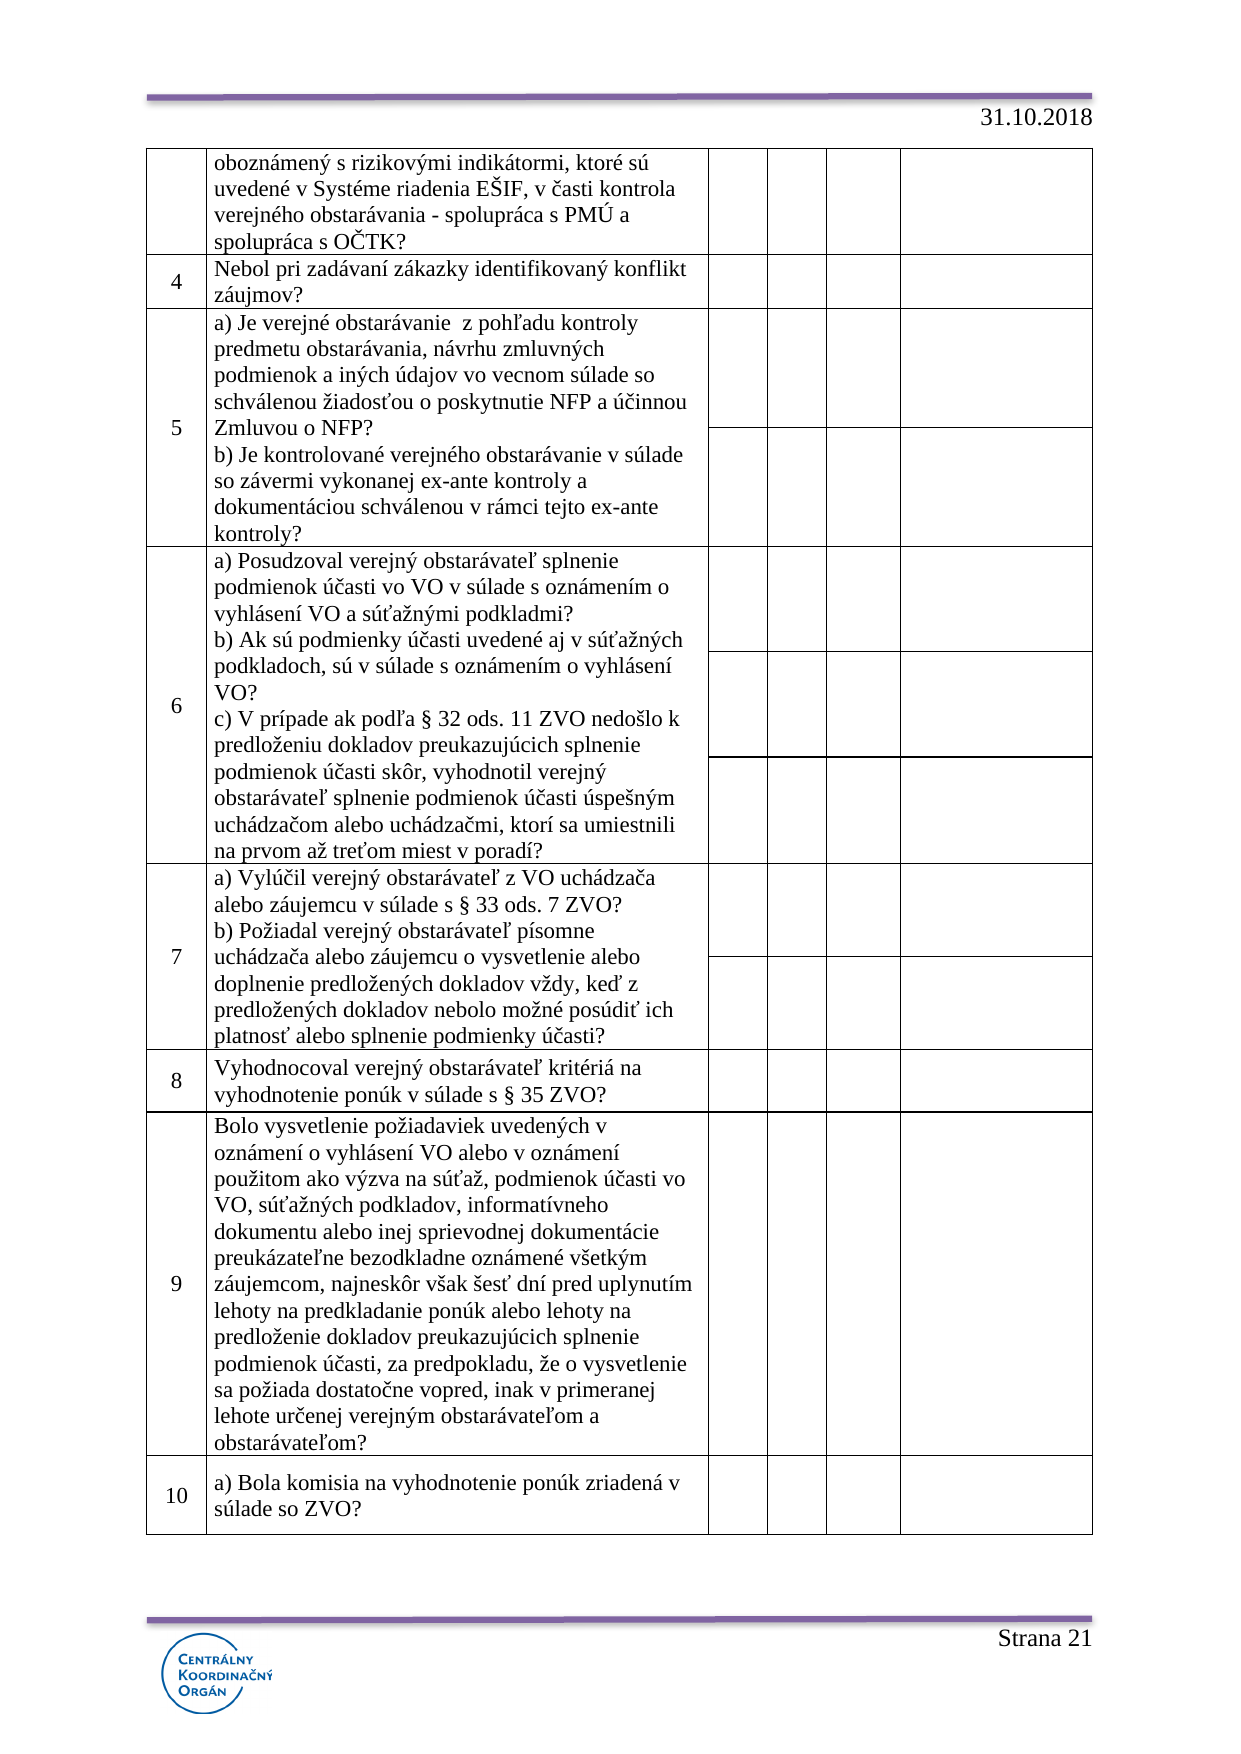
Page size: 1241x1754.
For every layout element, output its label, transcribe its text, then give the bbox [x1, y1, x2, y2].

table_cell [768, 547, 826, 651]
table_cell [768, 758, 826, 863]
table_cell [768, 652, 826, 756]
table_cell [709, 1456, 767, 1534]
table_cell [827, 149, 900, 254]
table_cell Vyhodnocoval verejný obstarávateľ kritériá na vyhodnotenie ponúk v súlade s § 35 ZVO? [207, 1050, 708, 1111]
table_cell [709, 957, 767, 1049]
table_cell 8 [147, 1050, 206, 1111]
table_cell [709, 255, 767, 308]
table_cell [827, 255, 900, 308]
table_cell 7 [147, 864, 206, 1049]
table_cell a) Je verejné obstarávanie z pohľadu kontroly predmetu obstarávania, návrhu zmluvných podmienok a iných údajov vo vecnom súlade so schválenou žiadosťou o poskytnutie NFP a účinnou Zmluvou o NFP? b) Je kontrolované verejného obstarávanie v súlade so závermi vykonanej ex-ante kontroly a dokumentáciou schválenou v rámci tejto ex-ante kontroly? [207, 309, 708, 546]
table_cell [768, 428, 826, 546]
table_cell 9 [147, 1113, 206, 1455]
table_cell [901, 1050, 1092, 1111]
table_cell [901, 149, 1092, 254]
table_cell [709, 864, 767, 956]
table_cell [768, 309, 826, 427]
table_cell 6 [147, 547, 206, 863]
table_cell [207, 149, 708, 254]
table_cell [768, 1113, 826, 1455]
table_cell a) Posudzoval verejný obstarávateľ splnenie podmienok účasti vo VO v súlade s oznámením o vyhlásení VO a súťažnými podkladmi? b) Ak sú podmienky účasti uvedené aj v súťažných podkladoch, sú v súlade s oznámením o vyhlásení VO? c) V prípade ak podľa § 32 ods. 11 ZVO nedošlo k predloženiu dokladov preukazujúcich splnenie podmienok účasti skôr, vyhodnotil verejný obstarávateľ splnenie podmienok účasti úspešným uchádzačom alebo uchádzačmi, ktorí sa umiestnili na prvom až treťom miest v poradí? [207, 547, 708, 863]
table_cell [709, 547, 767, 651]
table_cell [901, 957, 1092, 1049]
table_cell [768, 864, 826, 956]
table_cell [901, 758, 1092, 863]
table_cell 3 [147, 149, 206, 254]
picture [159, 1631, 272, 1713]
table_cell [827, 1113, 900, 1455]
table_cell 4 [147, 255, 206, 308]
table_cell Nebol pri zadávaní zákazky identifikovaný konflikt záujmov? [207, 255, 708, 308]
table_cell [901, 547, 1092, 651]
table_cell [207, 1456, 708, 1534]
table_cell [827, 864, 900, 956]
table_cell [709, 758, 767, 863]
table_cell a) Vylúčil verejný obstarávateľ z VO uchádzača alebo záujemcu v súlade s § 33 ods. 7 ZVO? b) Požiadal verejný obstarávateľ písomne uchádzača alebo záujemcu o vysvetlenie alebo doplnenie predložených dokladov vždy, keď z predložených dokladov nebolo možné posúdiť ich platnosť alebo splnenie podmienky účasti? [207, 864, 708, 1049]
table_cell [827, 547, 900, 651]
table_cell [768, 255, 826, 308]
table_cell 10 [147, 1456, 206, 1534]
table_cell [827, 652, 900, 756]
table_cell [827, 1050, 900, 1111]
table_cell [901, 255, 1092, 308]
table_cell [901, 1113, 1092, 1455]
table_cell [768, 957, 826, 1049]
table_cell [709, 652, 767, 756]
table_cell [827, 957, 900, 1049]
table_cell [709, 428, 767, 546]
table_cell [901, 309, 1092, 427]
table_cell [709, 1050, 767, 1111]
table_cell Bolo vysvetlenie požiadaviek uvedených v oznámení o vyhlásení VO alebo v oznámení použitom ako výzva na súťaž, podmienok účasti vo VO, súťažných podkladov, informatívneho dokumentu alebo inej sprievodnej dokumentácie preukázateľne bezodkladne oznámené všetkým záujemcom, najneskôr však šesť dní pred uplynutím lehoty na predkladanie ponúk alebo lehoty na predloženie dokladov preukazujúcich splnenie podmienok účasti, za predpokladu, že o vysvetlenie sa požiada dostatočne vopred, inak v primeranej lehote určenej verejným obstarávateľom a obstarávateľom? [207, 1113, 708, 1455]
table_cell [768, 1456, 826, 1534]
table_cell [901, 864, 1092, 956]
table_cell [768, 1050, 826, 1111]
table_cell [827, 758, 900, 863]
table_cell 5 [147, 309, 206, 546]
table_cell [827, 1456, 900, 1534]
table_cell [827, 309, 900, 427]
table_cell [709, 1113, 767, 1455]
table_cell [709, 309, 767, 427]
table_cell [901, 1456, 1092, 1534]
table_cell [709, 149, 767, 254]
table_cell [901, 652, 1092, 756]
table_cell [768, 149, 826, 254]
table_cell [901, 428, 1092, 546]
table_cell [827, 428, 900, 546]
